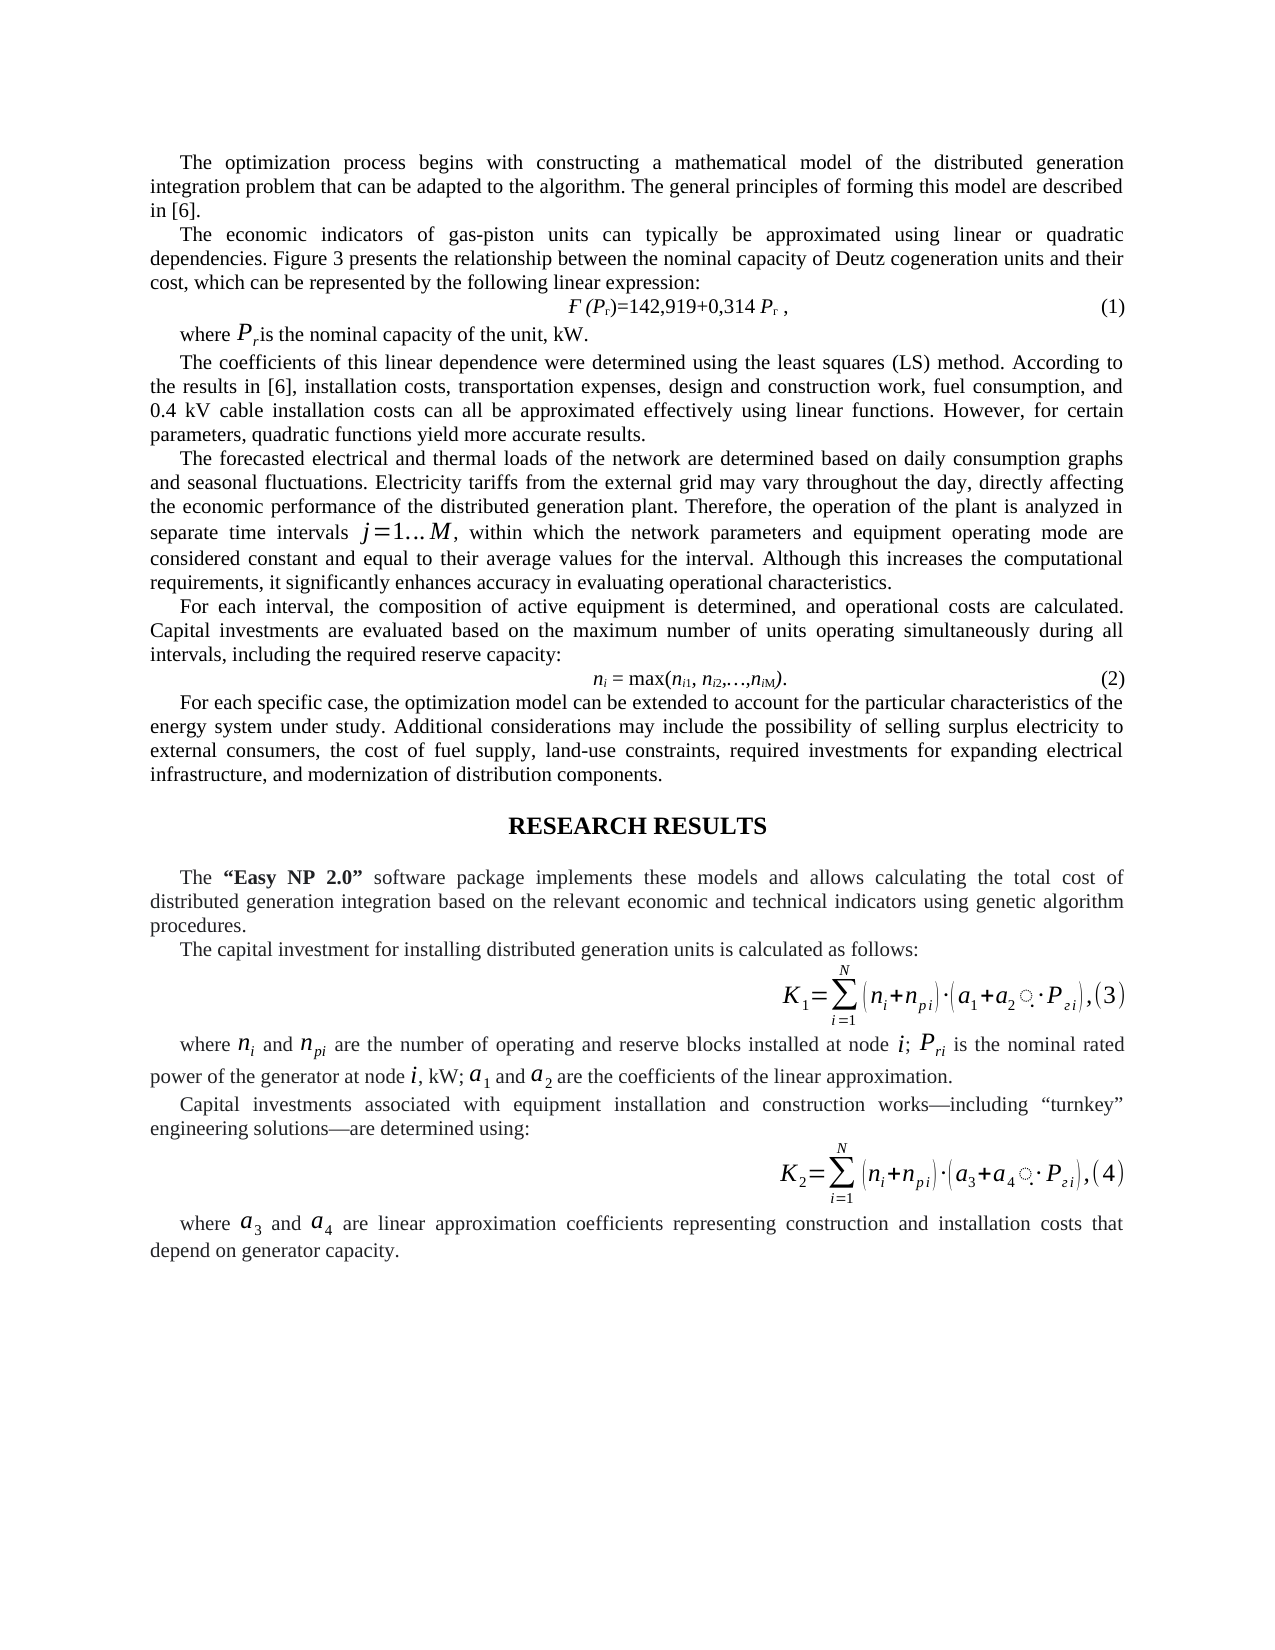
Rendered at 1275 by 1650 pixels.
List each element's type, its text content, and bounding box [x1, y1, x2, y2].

text Ғ (Рг)=142,919+0,314 Рг , (1) [150, 294, 1125, 318]
text For each specific case, the optimization model can be extended to account for the particular characteristics of the energy system under study. Additional considerations may include the possibility of selling surplus electricity to external consumers, the cost of fuel supply, land-use constraints, required investments for expanding electrical infrastructure, and modernization of distribution components. [150, 690, 1125, 786]
text The forecasted electrical and thermal loads of the network are determined based on daily consumption graphs and seasonal fluctuations. Electricity tariffs from the external grid may vary throughout the day, directly affecting the economic performance of the distributed generation plant. Therefore, the operation of the plant is analyzed in separate time intervals , within which the network parameters and equipment operating mode are considered constant and equal to their average values for the interval. Although this increases the computational requirements, it significantly enhances accuracy in evaluating operational characteristics. [150, 446, 1125, 594]
text The coefficients of this linear dependence were determined using the least squares (LS) method. According to the results in [6], installation costs, transportation expenses, design and construction work, fuel consumption, and 0.4 kV cable installation costs can all be approximated effectively using linear functions. However, for certain parameters, quadratic functions yield more accurate results. [150, 350, 1125, 446]
text RESEARCH RESULTS [150, 811, 1125, 840]
text The capital investment for installing distributed generation units is calculated as follows: [150, 937, 1125, 961]
text ni = mах(ni1, ni2,…,niM). (2) [150, 666, 1125, 690]
text Capital investments associated with equipment installation and construction works—including “turnkey” engineering solutions—are determined using: [150, 1091, 1125, 1139]
text where and are linear approximation coefficients representing construction and installation costs that depend on generator capacity. [150, 1207, 1125, 1262]
text The economic indicators of gas-piston units can typically be approximated using linear or quadratic dependencies. Figure 3 presents the relationship between the nominal capacity of Deutz cogeneration units and their cost, which can be represented by the following linear expression: [150, 222, 1125, 294]
text where is the nominal capacity of the unit, kW. [150, 318, 1125, 350]
text The “Easy NP 2.0” software package implements these models and allows calculating the total cost of distributed generation integration based on the relevant economic and technical indicators using genetic algorithm procedures. [150, 865, 1125, 937]
text The optimization process begins with constructing a mathematical model of the distributed generation integration problem that can be adapted to the algorithm. The general principles of forming this model are described in [6]. [150, 150, 1125, 222]
text For each interval, the composition of active equipment is determined, and operational costs are calculated. Capital investments are evaluated based on the maximum number of units operating simultaneously during all intervals, including the required reserve capacity: [150, 594, 1125, 666]
text where and are the number of operating and reserve blocks installed at node ; is the nominal rated power of the generator at node , kW; and are the coefficients of the linear approximation. [150, 1029, 1125, 1091]
